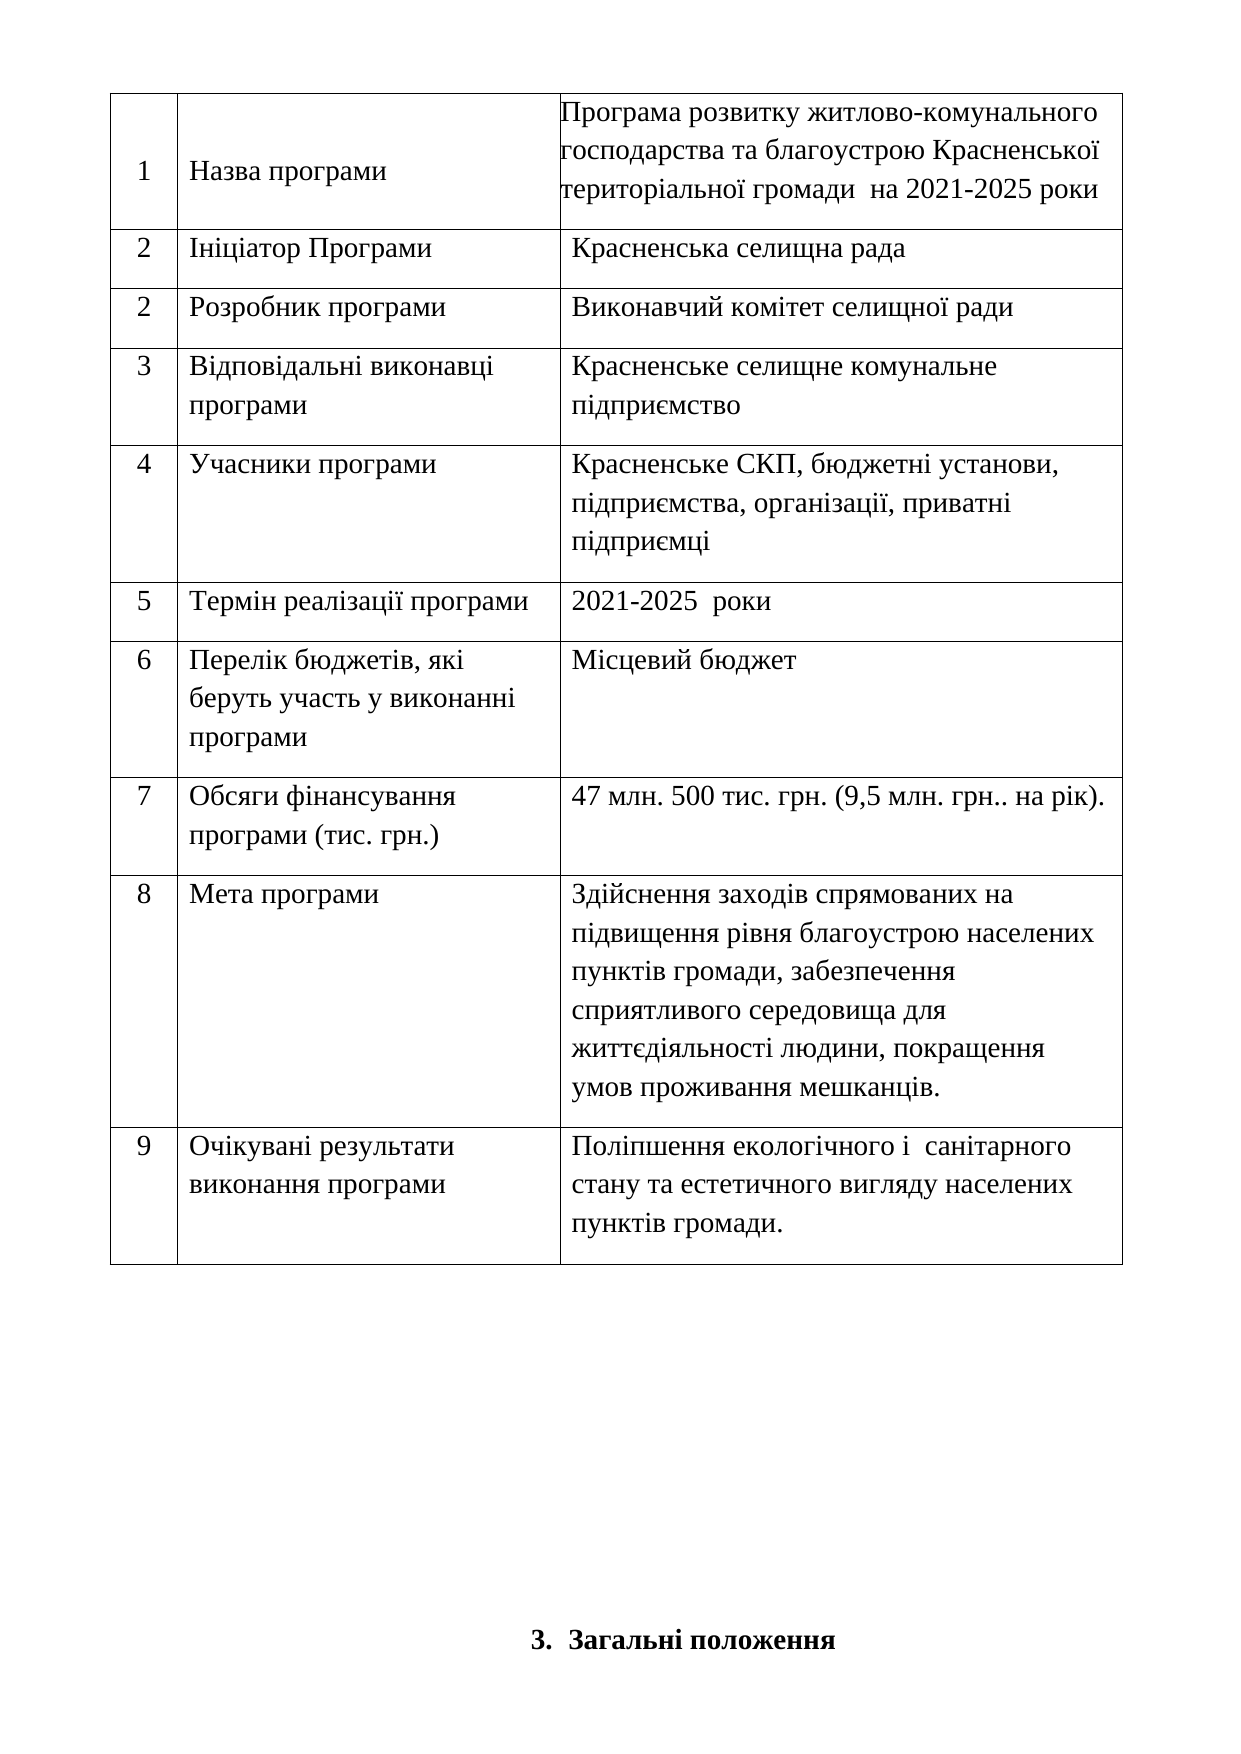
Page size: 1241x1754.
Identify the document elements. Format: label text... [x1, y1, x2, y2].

table_cell 3 [111, 349, 177, 445]
table_cell 7 [111, 778, 177, 875]
table_cell Обсяги фінансування програми (тис. грн.) [178, 778, 560, 875]
table_cell 47 млн. 500 тис. грн. (9,5 млн. грн.. на рік). [561, 778, 1122, 875]
table_cell Учасники програми [178, 446, 560, 582]
table_cell Красненське СКП, бюджетні установи, підприємства, організації, приватні підприємці [561, 446, 1122, 582]
table_cell Місцевий бюджет [561, 642, 1122, 777]
table_header 1 [111, 94, 177, 229]
table_cell Очікувані результати виконання програми [178, 1128, 560, 1263]
table_cell Термін реалізації програми [178, 583, 560, 641]
table_cell Красненське селищне комунальне підприємство [561, 349, 1122, 445]
table_cell 4 [111, 446, 177, 582]
table_cell 6 [111, 642, 177, 777]
table_cell Мета програми [178, 876, 560, 1127]
table_cell Ініціатор Програми [178, 230, 560, 288]
table_cell Красненська селищна рада [561, 230, 1122, 288]
table_cell Здійснення заходів спрямованих на підвищення рівня благоустрою населених пунктів громади, забезпечення сприятливого середовища для життєдіяльності людини, покращення умов проживання мешканців. [561, 876, 1122, 1127]
table_cell 5 [111, 583, 177, 641]
table_cell 8 [111, 876, 177, 1127]
table_header Назва програми [178, 94, 560, 229]
table_cell 9 [111, 1128, 177, 1263]
table_cell 2021-2025 роки [561, 583, 1122, 641]
table_cell Відповідальні виконавці програми [178, 349, 560, 445]
table_cell Поліпшення екологічного і санітарного стану та естетичного вигляду населених пунктів громади. [561, 1128, 1122, 1263]
table_header Програма розвитку житлово-комунального господарства та благоустрою Красненської територіальної громади на 2021-2025 роки [561, 94, 1122, 229]
table_cell Перелік бюджетів, які беруть участь у виконанні програми [178, 642, 560, 777]
table_cell Виконавчий комітет селищної ради [561, 289, 1122, 347]
table_cell 2 [111, 289, 177, 347]
table_cell Розробник програми [178, 289, 560, 347]
table_cell 2 [111, 230, 177, 288]
list Загальні положення [185, 1622, 1181, 1655]
